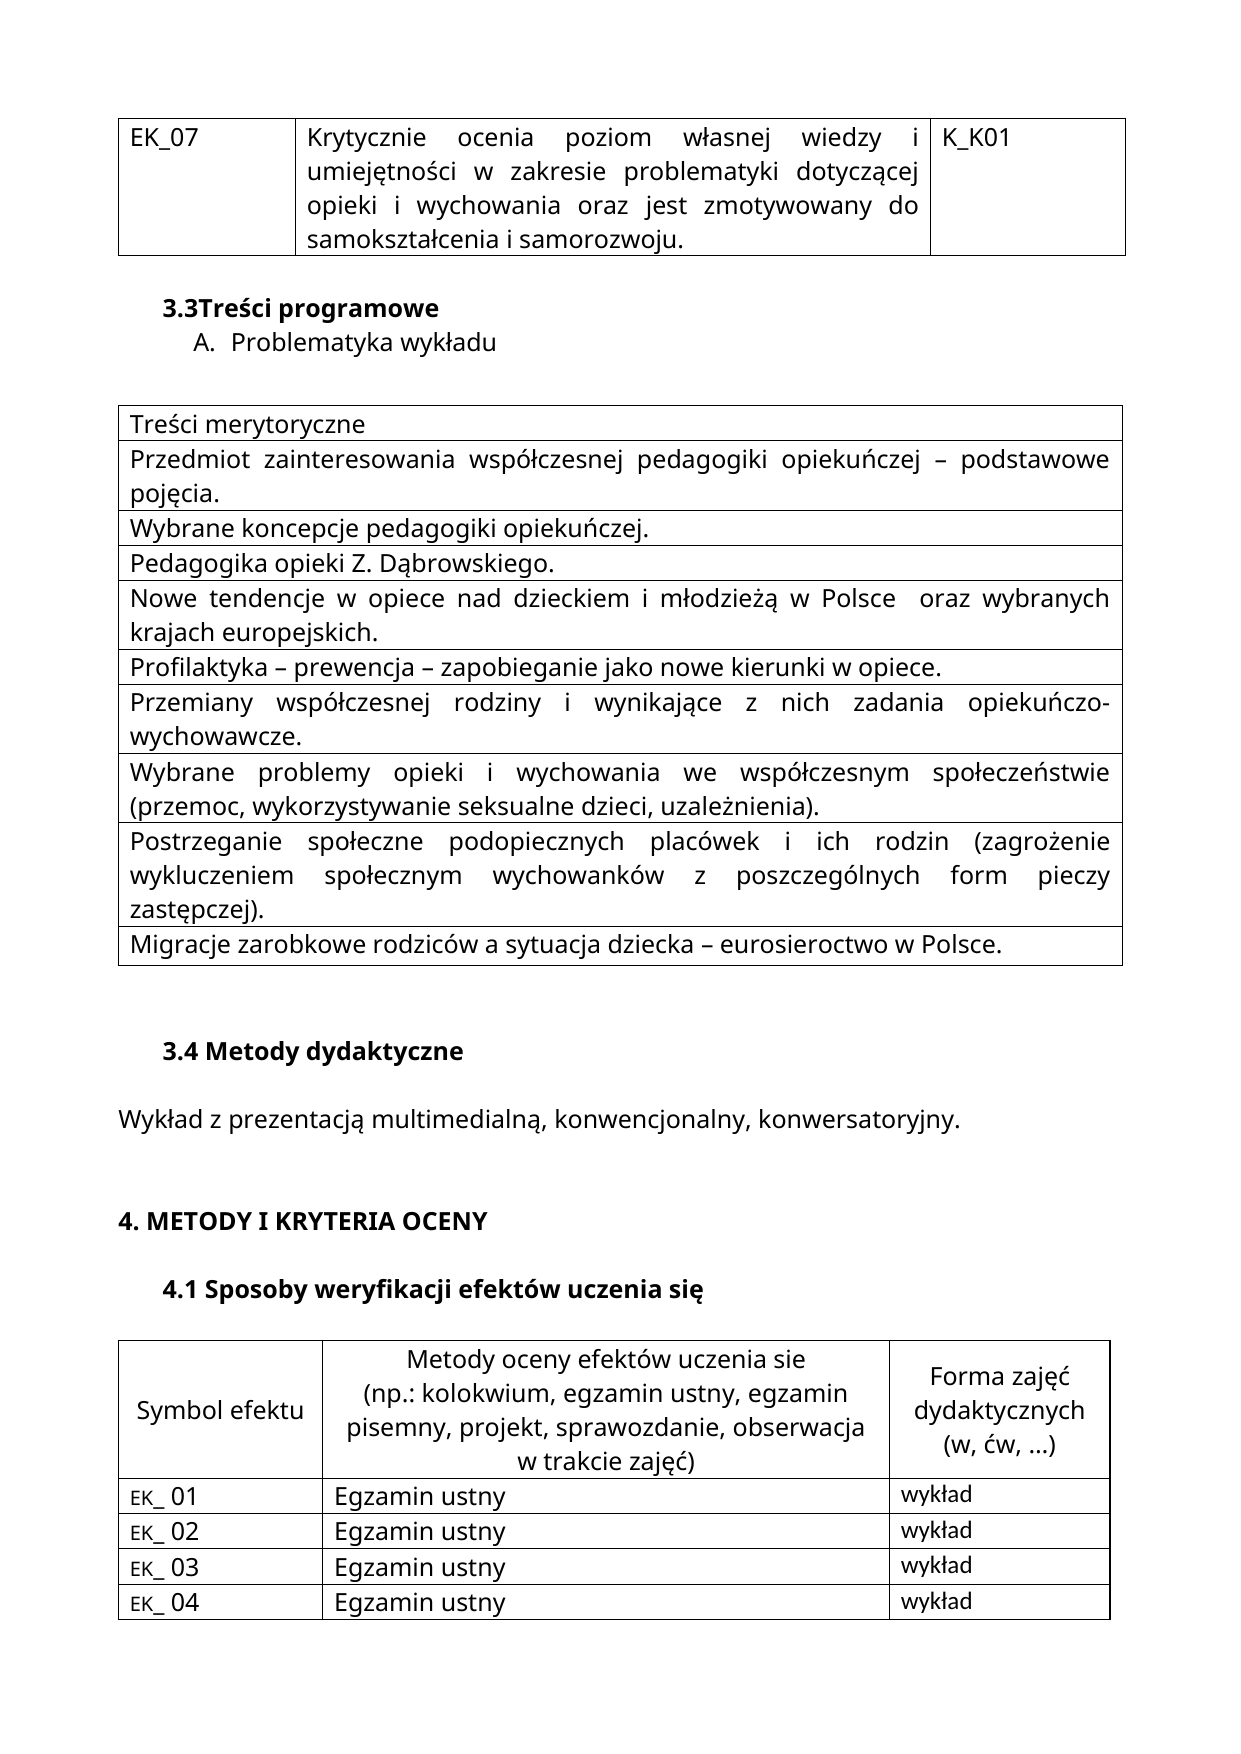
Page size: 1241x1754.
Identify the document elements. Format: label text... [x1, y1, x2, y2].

table_cell Nowe tendencje w opiece nad dzieckiem i młodzieżą w Polsce oraz wybranych krajach europejskich. [119, 581, 1122, 649]
table_cell Profilaktyka – prewencja – zapobieganie jako nowe kierunki w opiece. [119, 650, 1122, 684]
table_cell Przedmiot zainteresowania współczesnej pedagogiki opiekuńczej – podstawowe pojęcia. [119, 441, 1122, 509]
list Problematyka wykładu [193, 324, 1122, 359]
table_cell wykład [890, 1514, 1109, 1548]
table_header Metody oceny efektów uczenia sie (np.: kolokwium, egzamin ustny, egzamin pisemny, projekt, sprawozdanie, obserwacja w trakcie zajęć) [323, 1341, 889, 1477]
table_cell ek_ 03 [119, 1549, 322, 1584]
text 3.4 Metody dydaktyczne [162, 1034, 1122, 1068]
table_cell Wybrane problemy opieki i wychowania we współczesnym społeczeństwie (przemoc, wykorzystywanie seksualne dzieci, uzależnienia). [119, 754, 1122, 822]
table_cell wykład [890, 1585, 1109, 1619]
table_header Symbol efektu [119, 1341, 322, 1477]
table_cell ek_ 01 [119, 1479, 322, 1513]
table_cell Wybrane koncepcje pedagogiki opiekuńczej. [119, 511, 1122, 544]
table_cell K_K01 [931, 119, 1125, 255]
table_header Forma zajęć dydaktycznych (w, ćw, …) [890, 1341, 1109, 1477]
table_cell Egzamin ustny [323, 1479, 889, 1513]
table_cell Egzamin ustny [323, 1549, 889, 1584]
table_cell Migracje zarobkowe rodziców a sytuacja dziecka – eurosieroctwo w Polsce. [119, 927, 1122, 964]
table_cell Postrzeganie społeczne podopiecznych placówek i ich rodzin (zagrożenie wykluczeniem społecznym wychowanków z poszczególnych form pieczy zastępczej). [119, 823, 1122, 926]
list 3.3Treści programowe [162, 291, 1122, 324]
text 4.1 Sposoby weryfikacji efektów uczenia się [162, 1272, 1122, 1306]
table_cell wykład [890, 1479, 1109, 1513]
table_cell ek_ 04 [119, 1585, 322, 1619]
table_cell Krytycznie ocenia poziom własnej wiedzy i umiejętności w zakresie problematyki dotyczącej opieki i wychowania oraz jest zmotywowany do samokształcenia i samorozwoju. [296, 119, 930, 255]
table_cell wykład [890, 1549, 1109, 1584]
table_cell EK_07 [119, 119, 295, 255]
table_cell Pedagogika opieki Z. Dąbrowskiego. [119, 546, 1122, 580]
text 4. METODY I KRYTERIA OCENY [118, 1204, 1122, 1238]
table_cell Egzamin ustny [323, 1514, 889, 1548]
table_cell Przemiany współczesnej rodziny i wynikające z nich zadania opiekuńczo-wychowawcze. [119, 685, 1122, 753]
text Wykład z prezentacją multimedialną, konwencjonalny, konwersatoryjny. [118, 1102, 1122, 1136]
table_cell Egzamin ustny [323, 1585, 889, 1619]
table_header Treści merytoryczne [119, 406, 1122, 440]
table_cell ek_ 02 [119, 1514, 322, 1548]
